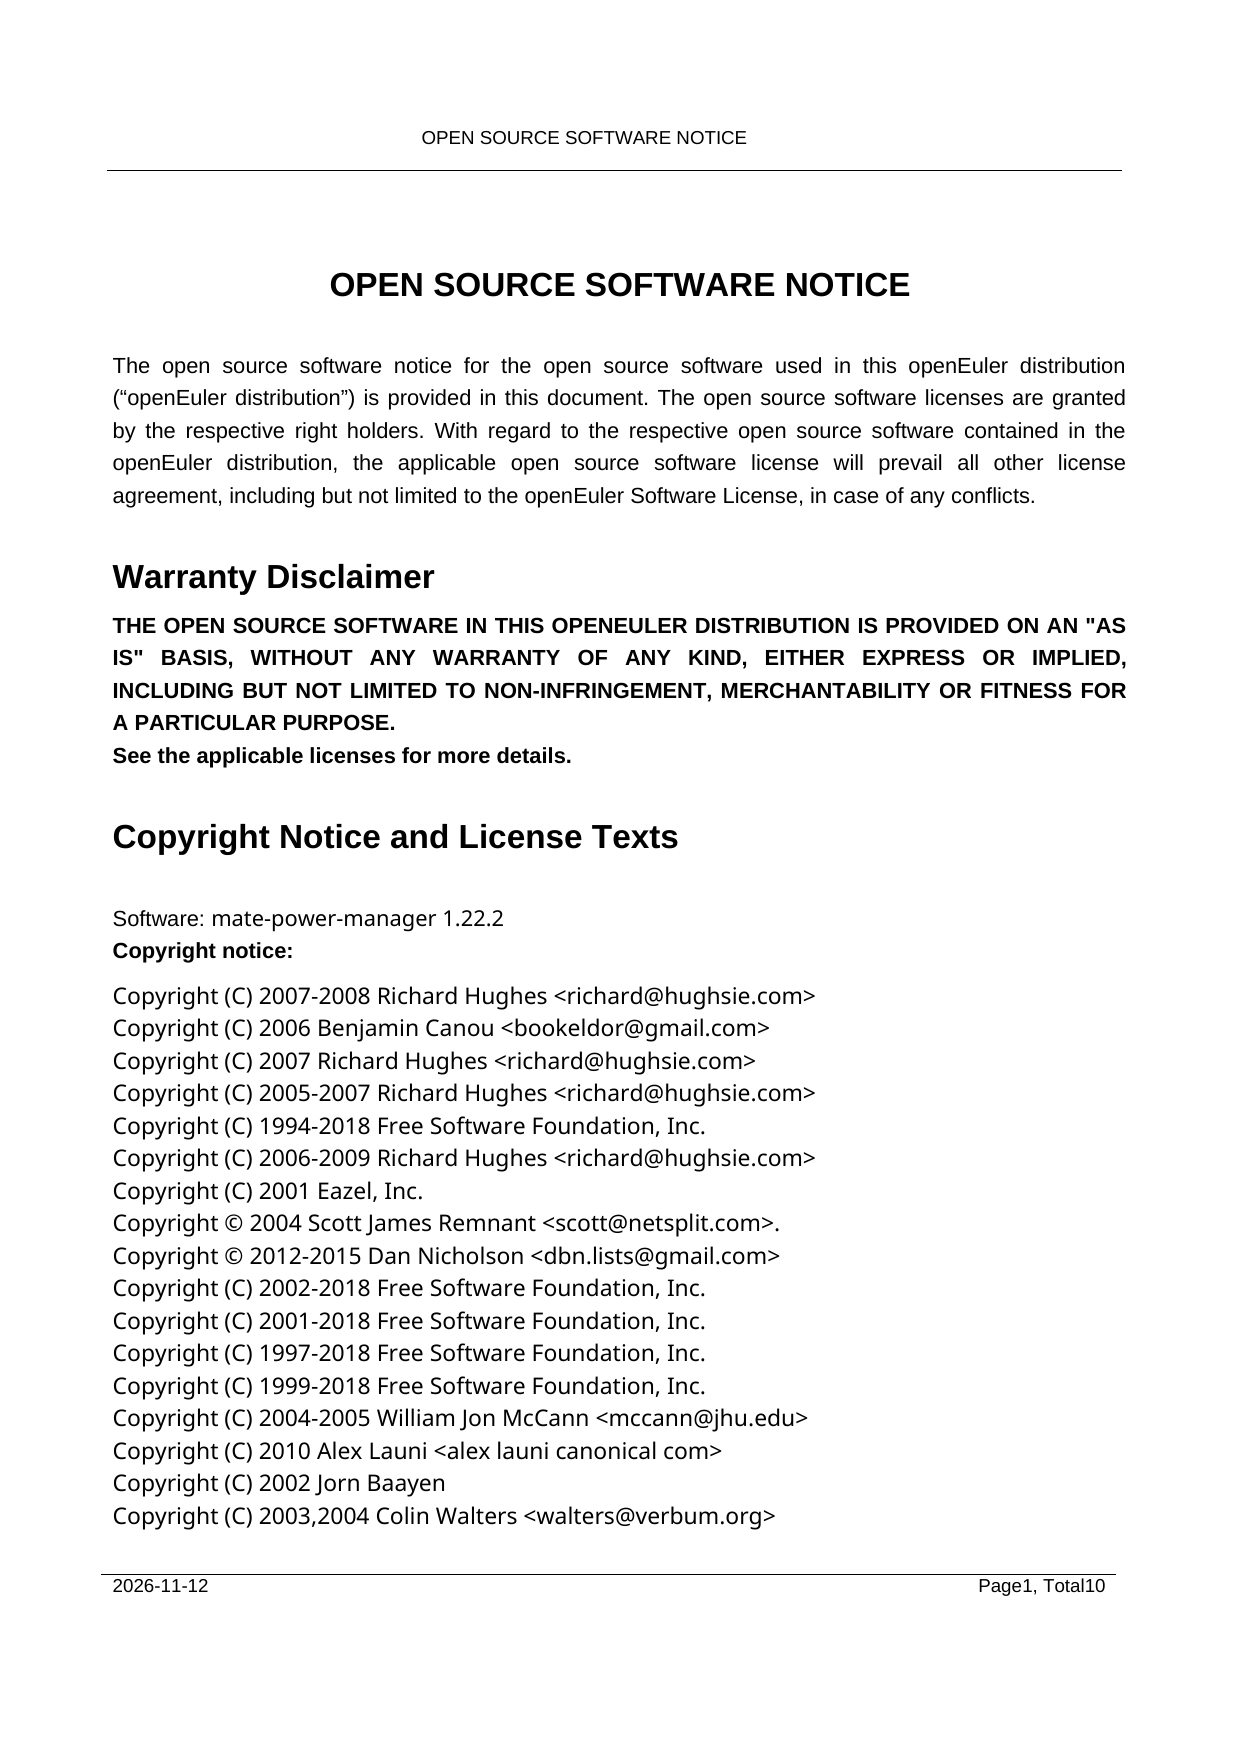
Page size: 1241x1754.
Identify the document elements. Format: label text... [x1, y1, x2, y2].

text Copyright (C) 2002 Jorn Baayen [112, 1467, 1128, 1499]
text Copyright (C) 1997-2018 Free Software Foundation, Inc. [112, 1337, 1128, 1369]
text Copyright (C) 2006-2009 Richard Hughes <richard@hughsie.com> [112, 1142, 1128, 1174]
text OPEN SOURCE SOFTWARE NOTICE [112, 251, 1128, 316]
text Copyright (C) 1994-2018 Free Software Foundation, Inc. [112, 1109, 1128, 1142]
text Copyright (C) 2001 Eazel, Inc. [112, 1174, 1128, 1207]
text THE OPEN SOURCE SOFTWARE IN THIS OPENEULER DISTRIBUTION IS PROVIDED ON AN "AS IS" BASIS, WITHOUT ANY WARRANTY OF ANY KIND, EITHER EXPRESS OR IMPLIED, INCLUDING BUT NOT LIMITED TO NON-INFRINGEMENT, MERCHANTABILITY OR FITNESS FOR A PARTICULAR PURPOSE. See the applicable licenses for more details. [112, 609, 1128, 771]
text Copyright Notice and License Texts [112, 804, 1128, 869]
text Copyright © 2012-2015 Dan Nicholson <dbn.lists@gmail.com> [112, 1239, 1128, 1272]
text Copyright (C) 1999-2018 Free Software Foundation, Inc. [112, 1369, 1128, 1402]
text Copyright (C) 2001-2018 Free Software Foundation, Inc. [112, 1304, 1128, 1337]
text Copyright (C) 2005-2007 Richard Hughes <richard@hughsie.com> [112, 1077, 1128, 1109]
text Copyright (C) 2003,2004 Colin Walters <walters@verbum.org> [112, 1499, 1128, 1564]
text Warranty Disclaimer [112, 544, 1128, 609]
text Copyright (C) 2002-2018 Free Software Foundation, Inc. [112, 1272, 1128, 1304]
text Copyright (C) 2007 Richard Hughes <richard@hughsie.com> [112, 1044, 1128, 1077]
text Copyright (C) 2010 Alex Launi <alex launi canonical com> [112, 1434, 1128, 1467]
text Copyright notice: [112, 934, 1128, 966]
text Copyright © 2004 Scott James Remnant <scott@netsplit.com>. [112, 1207, 1128, 1239]
text The open source software notice for the open source software used in this openEuler distribution (“openEuler distribution”) is provided in this document. The open source software licenses are granted by the respective right holders. With regard to the respective open source software contained in the openEuler distribution, the applicable open source software license will prevail all other license agreement, including but not limited to the openEuler Software License, in case of any conflicts. [112, 349, 1128, 511]
text Copyright (C) 2007-2008 Richard Hughes <richard@hughsie.com> [112, 979, 1128, 1012]
text Copyright (C) 2006 Benjamin Canou <bookeldor@gmail.com> [112, 1012, 1128, 1044]
text Software: mate-power-manager 1.22.2 [112, 901, 1128, 934]
text Copyright (C) 2004-2005 William Jon McCann <mccann@jhu.edu> [112, 1402, 1128, 1434]
